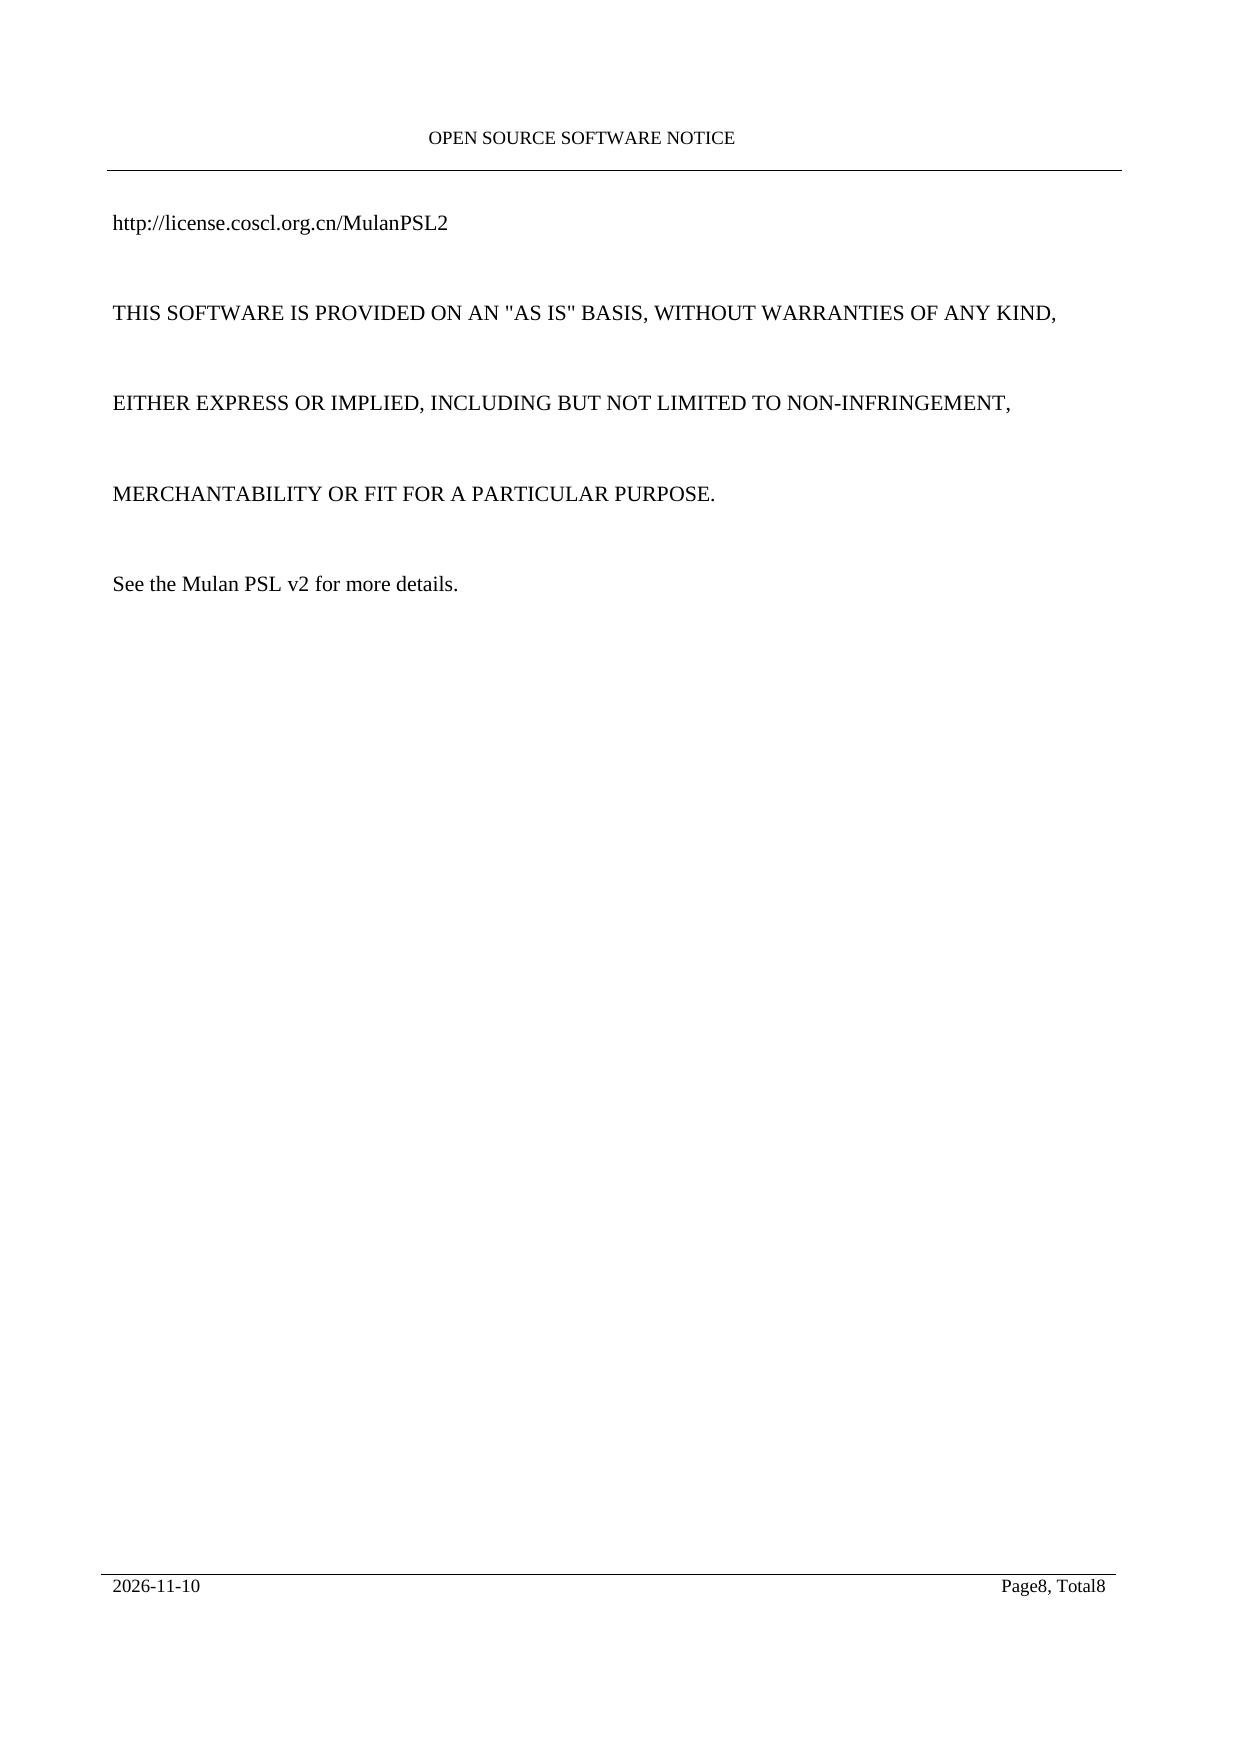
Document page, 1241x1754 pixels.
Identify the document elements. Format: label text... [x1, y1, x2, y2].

text THIS SOFTWARE IS PROVIDED ON AN "AS IS" BASIS, WITHOUT WARRANTIES OF ANY KIND, [112, 297, 1128, 329]
text MERCHANTABILITY OR FIT FOR A PARTICULAR PURPOSE. [112, 477, 1128, 509]
text EITHER EXPRESS OR IMPLIED, INCLUDING BUT NOT LIMITED TO NON-INFRINGEMENT, [112, 387, 1128, 419]
text http://license.coscl.org.cn/MulanPSL2 [112, 206, 1128, 239]
text See the Mulan PSL v2 for more details. [112, 567, 1128, 600]
